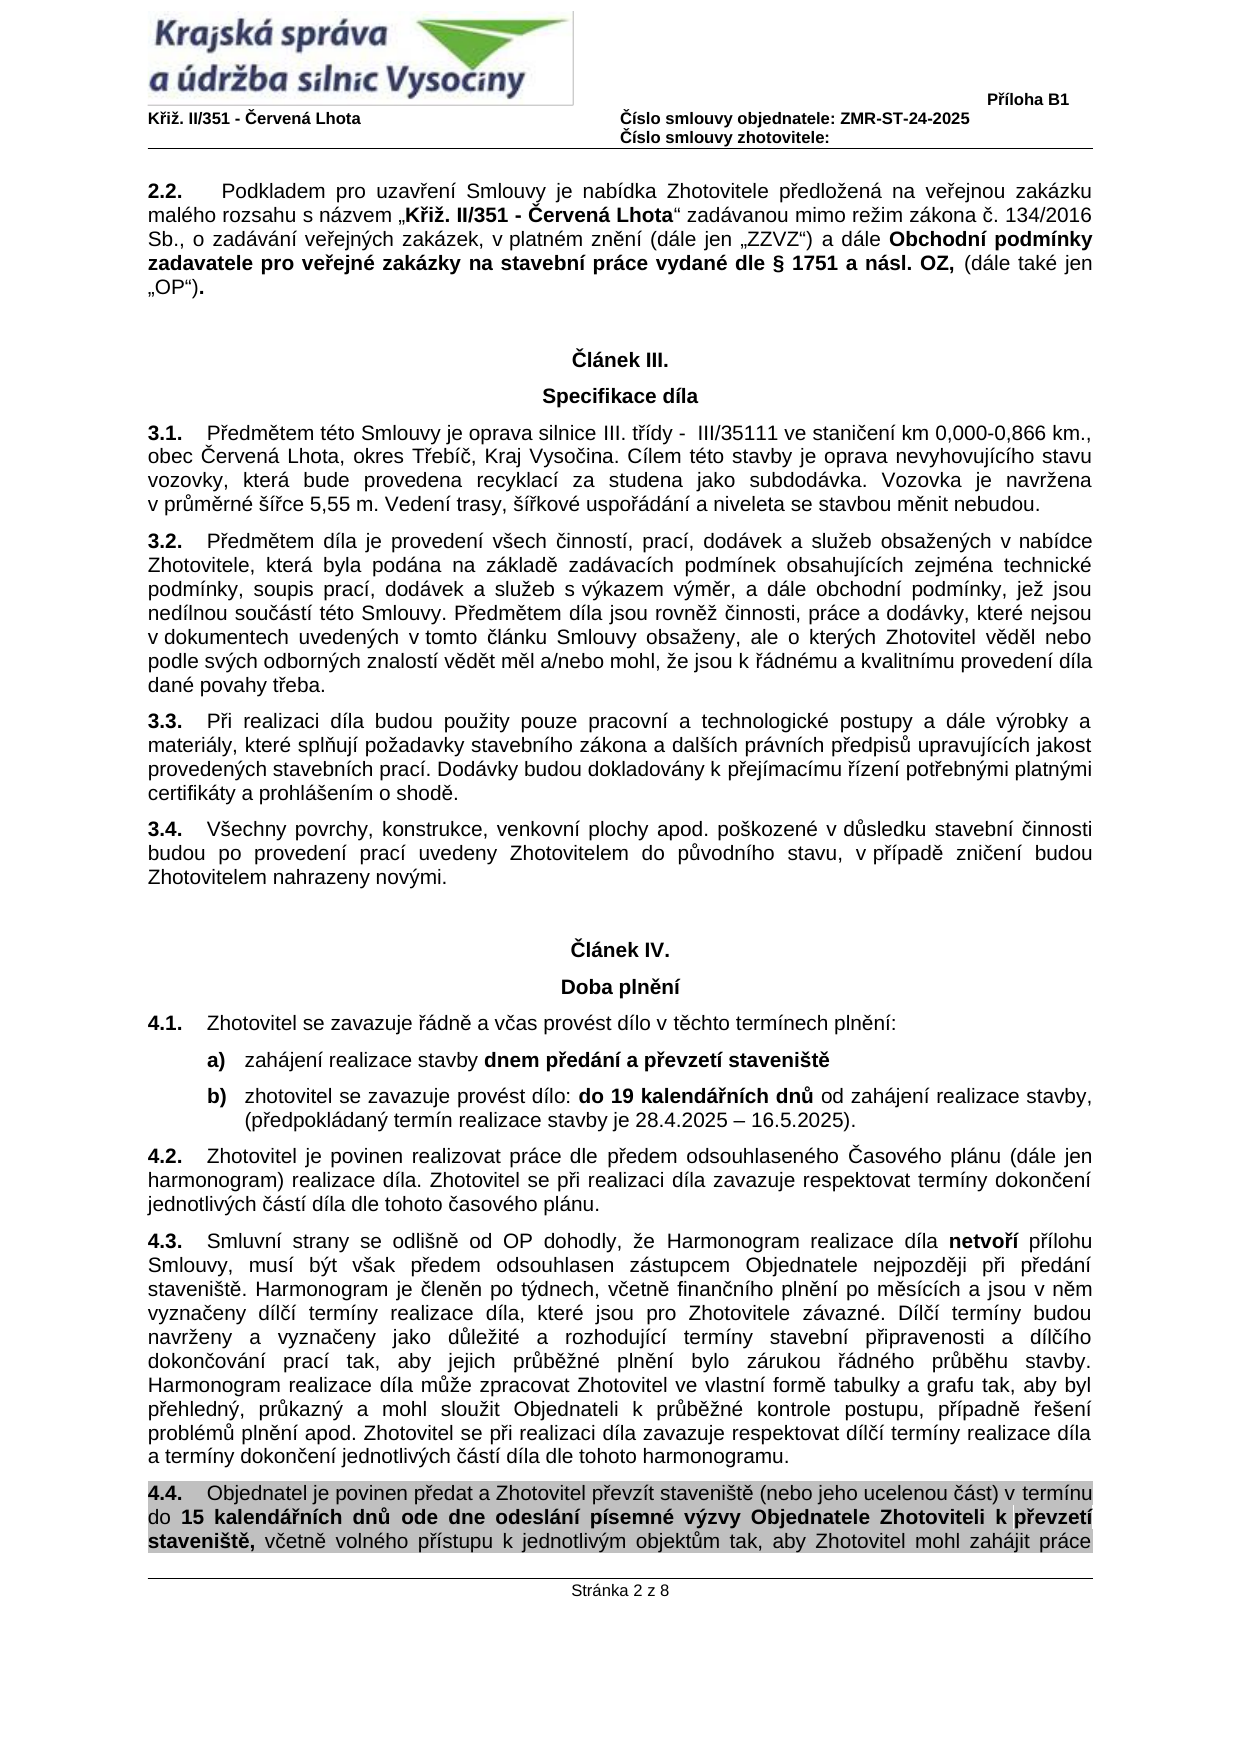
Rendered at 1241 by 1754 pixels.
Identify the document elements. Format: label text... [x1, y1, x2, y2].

subtitle Doba plnění [148, 974, 1093, 998]
list Zhotovitel je povinen realizovat práce dle předem odsouhlaseného Časového plánu (dále jen harmonogram) realizace díla. Zhotovitel se při realizaci díla zavazuje respektovat termíny dokončení jednotlivých částí díla dle tohoto časového plánu. [148, 1144, 1093, 1216]
list Všechny povrchy, konstrukce, venkovní plochy apod. poškozené v důsledku stavební činnosti budou po provedení prací uvedeny Zhotovitelem do původního stavu, v případě zničení budou Zhotovitelem nahrazeny novými. [148, 817, 1093, 889]
list Zhotovitel se zavazuje řádně a včas provést dílo v těchto termínech plnění: [148, 1011, 1093, 1035]
list Smluvní strany se odlišně od OP dohodly, že Harmonogram realizace díla netvoří přílohu Smlouvy, musí být však předem odsouhlasen zástupcem Objednatele nejpozději při předání staveniště. Harmonogram je členěn po týdnech, včetně finančního plnění po měsících a jsou v něm vyznačeny dílčí termíny realizace díla, které jsou pro Zhotovitele závazné. Dílčí termíny budou navrženy a vyznačeny jako důležité a rozhodující termíny stavební připravenosti a dílčího dokončování prací tak, aby jejich průběžné plnění bylo zárukou řádného průběhu stavby. Harmonogram realizace díla může zpracovat Zhotovitel ve vlastní formě tabulky a grafu tak, aby byl přehledný, průkazný a mohl sloužit Objednateli k průběžné kontrole postupu, případně řešení problémů plnění apod. Zhotovitel se při realizaci díla zavazuje respektovat dílčí termíny realizace díla a termíny dokončení jednotlivých částí díla dle tohoto harmonogramu. [148, 1229, 1093, 1468]
text Článek III. [148, 347, 1093, 371]
list Předmětem díla je provedení všech činností, prací, dodávek a služeb obsažených v nabídce Zhotovitele, která byla podána na základě zadávacích podmínek obsahujících zejména technické podmínky, soupis prací, dodávek a služeb s výkazem výměr, a dále obchodní podmínky, jež jsou nedílnou součástí této Smlouvy. Předmětem díla jsou rovněž činnosti, práce a dodávky, které nejsou v dokumentech uvedených v tomto článku Smlouvy obsaženy, ale o kterých Zhotovitel věděl nebo podle svých odborných znalostí vědět měl a/nebo mohl, že jsou k řádnému a kvalitnímu provedení díla dané povahy třeba. [148, 529, 1093, 696]
list Předmětem této Smlouvy je oprava silnice III. třídy - III/35111 ve staničení km 0,000-0,866 km., obec Červená Lhota, okres Třebíč, Kraj Vysočina. Cílem této stavby je oprava nevyhovujícího stavu vozovky, která bude provedena recyklací za studena jako subdodávka. Vozovka je navržena v průměrné šířce 5,55 m. Vedení trasy, šířkové uspořádání a niveleta se stavbou měnit nebudou. [148, 420, 1093, 516]
list zhotovitel se zavazuje provést dílo: do 19 kalendářních dnů od zahájení realizace stavby, (předpokládaný termín realizace stavby je 28.4.2025 – 16.5.2025). [207, 1084, 1093, 1132]
list Při realizaci díla budou použity pouze pracovní a technologické postupy a dále výrobky a materiály, které splňují požadavky stavebního zákona a dalších právních předpisů upravujících jakost provedených stavebních prací. Dodávky budou dokladovány k přejímacímu řízení potřebnými platnými certifikáty a prohlášením o shodě. [148, 709, 1093, 805]
list Podkladem pro uzavření Smlouvy je nabídka Zhotovitele předložená na veřejnou zakázku malého rozsahu s názvem „Křiž. II/351 - Červená Lhota“ zadávanou mimo režim zákona č. 134/2016 Sb., o zadávání veřejných zakázek, v platném znění (dále jen „ZZVZ“) a dále Obchodní podmínky zadavatele pro veřejné zakázky na stavební práce vydané dle § 1751 a násl. OZ, (dále také jen „OP“). [148, 179, 1093, 298]
text Článek IV. [148, 938, 1093, 962]
subtitle Specifikace díla [148, 384, 1093, 408]
list zahájení realizace stavby dnem předání a převzetí staveniště [207, 1047, 1093, 1071]
picture [147, 11, 574, 107]
